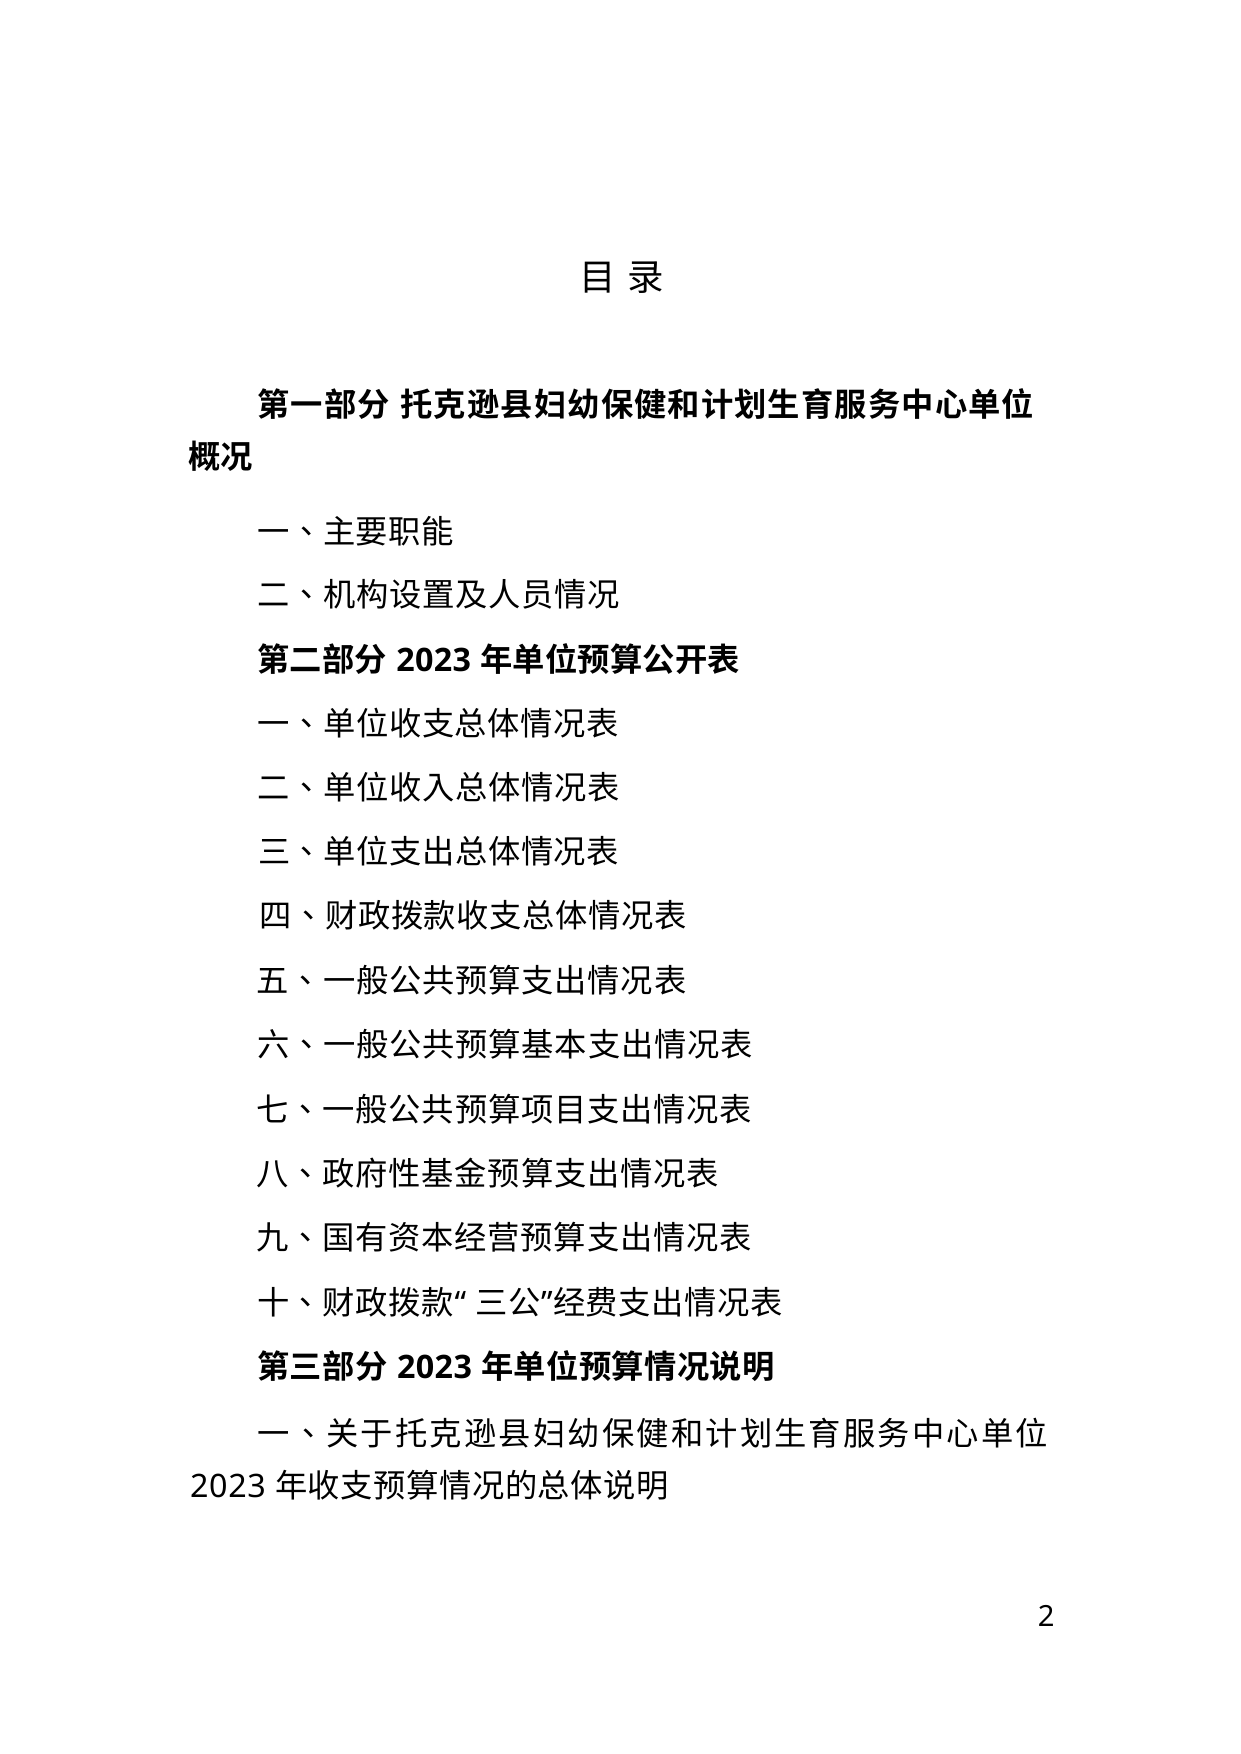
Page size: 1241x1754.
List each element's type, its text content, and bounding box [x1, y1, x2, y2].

text 六、一般公共预算基本支出情况表 [257, 1025, 1054, 1065]
text 十、财政拨款“ 三公”经费支出情况表 [257, 1282, 1054, 1322]
text 一、关于托克逊县妇幼保健和计划生育服务中心单位 2023 年收支预算情况的总体说明 [190, 1411, 1053, 1507]
text 第一部分 托克逊县妇幼保健和计划生育服务中心单位 概况 [188, 382, 1053, 478]
text 八、政府性基金预算支出情况表 [256, 1153, 1054, 1193]
text 第三部分 2023 年单位预算情况说明 [257, 1347, 1054, 1387]
text 四、财政拨款收支总体情况表 [259, 896, 1054, 936]
text 三、单位支出总体情况表 [258, 832, 1054, 872]
text 一、单位收支总体情况表 [257, 703, 1054, 743]
text 一、主要职能 [257, 511, 1054, 552]
text 二、单位收入总体情况表 [257, 767, 1054, 807]
text 二、机构设置及人员情况 [257, 575, 1054, 615]
text 七、一般公共预算项目支出情况表 [256, 1089, 1054, 1129]
text 第二部分 2023 年单位预算公开表 [257, 639, 1054, 679]
text 五、一般公共预算支出情况表 [257, 960, 1054, 1000]
text 目 录 [579, 253, 1054, 300]
text 九、国有资本经营预算支出情况表 [256, 1218, 1054, 1258]
